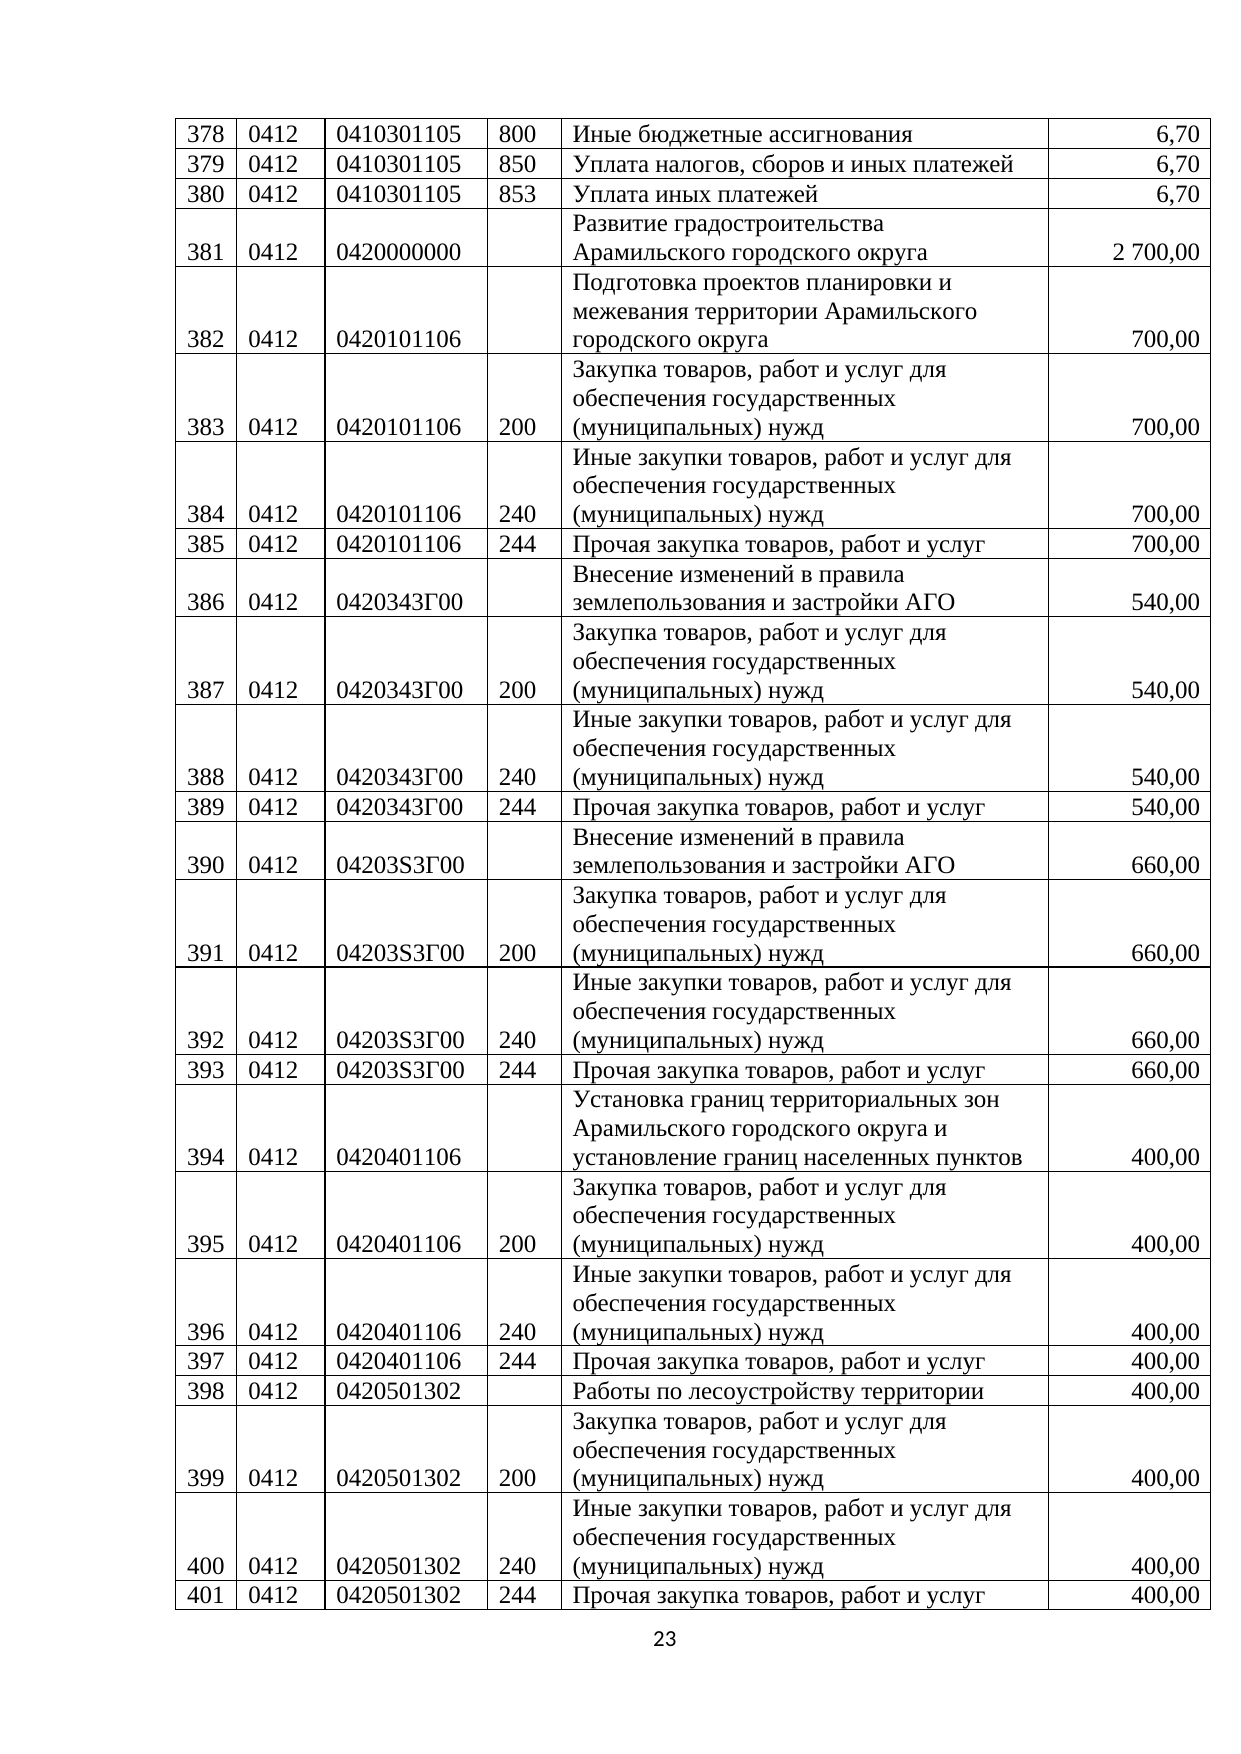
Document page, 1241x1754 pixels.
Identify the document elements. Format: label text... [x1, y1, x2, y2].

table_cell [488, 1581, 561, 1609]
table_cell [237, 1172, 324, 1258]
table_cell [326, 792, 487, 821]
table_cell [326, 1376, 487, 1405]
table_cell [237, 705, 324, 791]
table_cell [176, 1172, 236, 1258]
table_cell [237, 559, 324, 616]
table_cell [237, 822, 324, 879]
table_cell 0412 [237, 209, 324, 266]
table_cell [488, 209, 561, 266]
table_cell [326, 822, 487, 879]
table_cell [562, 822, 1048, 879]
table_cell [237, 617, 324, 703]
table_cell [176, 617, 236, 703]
table_cell 0412 [237, 149, 324, 178]
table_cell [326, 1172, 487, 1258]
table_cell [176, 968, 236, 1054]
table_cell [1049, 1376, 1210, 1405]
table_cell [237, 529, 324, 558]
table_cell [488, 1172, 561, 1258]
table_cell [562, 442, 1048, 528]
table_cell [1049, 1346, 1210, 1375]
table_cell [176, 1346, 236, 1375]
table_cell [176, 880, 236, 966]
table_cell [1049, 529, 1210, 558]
table_cell 853 [488, 179, 561, 207]
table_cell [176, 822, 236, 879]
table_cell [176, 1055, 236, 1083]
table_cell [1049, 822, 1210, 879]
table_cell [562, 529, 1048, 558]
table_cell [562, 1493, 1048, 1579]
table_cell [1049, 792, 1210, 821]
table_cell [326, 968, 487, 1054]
table_cell 0410301105 [326, 149, 487, 178]
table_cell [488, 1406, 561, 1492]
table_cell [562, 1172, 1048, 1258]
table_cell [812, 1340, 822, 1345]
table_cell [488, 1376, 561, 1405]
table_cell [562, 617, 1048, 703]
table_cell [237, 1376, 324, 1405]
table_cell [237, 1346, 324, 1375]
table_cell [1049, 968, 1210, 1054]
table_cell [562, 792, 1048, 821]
table_cell 381 [176, 209, 236, 266]
table_cell 0420101106 [326, 442, 487, 528]
table_cell 6,70 [1049, 119, 1210, 148]
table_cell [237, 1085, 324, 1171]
table_cell Иные бюджетные ассигнования [562, 119, 1048, 148]
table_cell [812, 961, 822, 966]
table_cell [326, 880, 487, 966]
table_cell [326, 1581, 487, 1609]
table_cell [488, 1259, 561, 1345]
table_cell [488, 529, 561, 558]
table_cell 384 [176, 442, 236, 528]
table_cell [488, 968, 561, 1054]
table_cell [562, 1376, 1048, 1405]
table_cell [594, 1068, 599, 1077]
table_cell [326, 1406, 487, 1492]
table_cell 383 [176, 354, 236, 441]
table_cell 0412 [237, 354, 324, 441]
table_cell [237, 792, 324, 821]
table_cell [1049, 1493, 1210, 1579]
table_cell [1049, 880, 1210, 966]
table_cell 379 [176, 149, 236, 178]
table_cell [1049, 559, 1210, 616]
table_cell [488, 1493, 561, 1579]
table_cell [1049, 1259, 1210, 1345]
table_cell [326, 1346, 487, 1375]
table_cell 0412 [237, 442, 324, 528]
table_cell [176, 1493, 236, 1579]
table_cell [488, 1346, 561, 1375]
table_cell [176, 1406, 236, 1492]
table_cell 800 [488, 119, 561, 148]
table_cell 0420101106 [326, 267, 487, 353]
table_cell 6,70 [1049, 179, 1210, 207]
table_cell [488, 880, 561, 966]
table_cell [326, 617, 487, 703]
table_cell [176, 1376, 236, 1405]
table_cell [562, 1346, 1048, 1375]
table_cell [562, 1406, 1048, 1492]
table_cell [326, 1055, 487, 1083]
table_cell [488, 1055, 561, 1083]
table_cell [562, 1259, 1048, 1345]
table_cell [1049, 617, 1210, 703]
table_cell 0410301105 [326, 179, 487, 207]
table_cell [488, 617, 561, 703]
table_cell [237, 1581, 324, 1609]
table_cell 2 700,00 [1049, 209, 1210, 266]
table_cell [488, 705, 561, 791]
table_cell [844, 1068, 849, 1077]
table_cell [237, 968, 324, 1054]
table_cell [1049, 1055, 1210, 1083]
table_cell 0420000000 [326, 209, 487, 266]
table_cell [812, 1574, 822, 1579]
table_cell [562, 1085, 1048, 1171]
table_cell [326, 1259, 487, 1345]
table_cell Развитие градостроительства Арамильского городского округа [562, 209, 1048, 266]
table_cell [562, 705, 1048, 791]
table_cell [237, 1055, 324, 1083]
table_cell 0412 [237, 267, 324, 353]
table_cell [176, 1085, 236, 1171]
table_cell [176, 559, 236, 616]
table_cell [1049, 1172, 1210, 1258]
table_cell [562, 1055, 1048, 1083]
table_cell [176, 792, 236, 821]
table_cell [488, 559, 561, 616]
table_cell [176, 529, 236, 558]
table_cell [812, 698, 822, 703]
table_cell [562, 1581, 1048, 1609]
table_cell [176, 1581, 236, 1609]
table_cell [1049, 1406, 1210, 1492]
table_cell 0420101106 [326, 354, 487, 441]
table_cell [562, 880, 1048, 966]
table_cell 200 [488, 354, 561, 441]
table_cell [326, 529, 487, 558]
table_cell 6,70 [1049, 149, 1210, 178]
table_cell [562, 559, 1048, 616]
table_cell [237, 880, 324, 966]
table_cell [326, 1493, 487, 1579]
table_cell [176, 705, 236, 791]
table_cell 382 [176, 267, 236, 353]
table_cell Уплата иных платежей [562, 179, 1048, 207]
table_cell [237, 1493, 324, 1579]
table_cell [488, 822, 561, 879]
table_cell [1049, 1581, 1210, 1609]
table_cell [488, 267, 561, 353]
table_cell 380 [176, 179, 236, 207]
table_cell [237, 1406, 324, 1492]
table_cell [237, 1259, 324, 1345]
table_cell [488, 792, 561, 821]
table_cell Закупка товаров, работ и услуг для обеспечения государственных (муниципальных) нужд [562, 354, 1048, 441]
table_cell 378 [176, 119, 236, 148]
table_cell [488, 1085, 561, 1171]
table_cell 0412 [237, 179, 324, 207]
table_cell 0412 [237, 119, 324, 148]
table_cell Уплата налогов, сборов и иных платежей [562, 149, 1048, 178]
table_cell 700,00 [1049, 354, 1210, 441]
table_cell 700,00 [1049, 267, 1210, 353]
table_cell 0410301105 [326, 119, 487, 148]
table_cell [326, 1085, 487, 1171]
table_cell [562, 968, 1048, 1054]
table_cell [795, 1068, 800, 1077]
table_cell Подготовка проектов планировки и межевания территории Арамильского городского округа [562, 267, 1048, 353]
table_cell 240 [488, 442, 561, 528]
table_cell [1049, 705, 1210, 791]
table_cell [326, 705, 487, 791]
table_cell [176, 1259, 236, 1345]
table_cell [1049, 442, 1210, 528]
table_cell 850 [488, 149, 561, 178]
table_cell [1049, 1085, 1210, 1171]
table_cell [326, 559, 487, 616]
